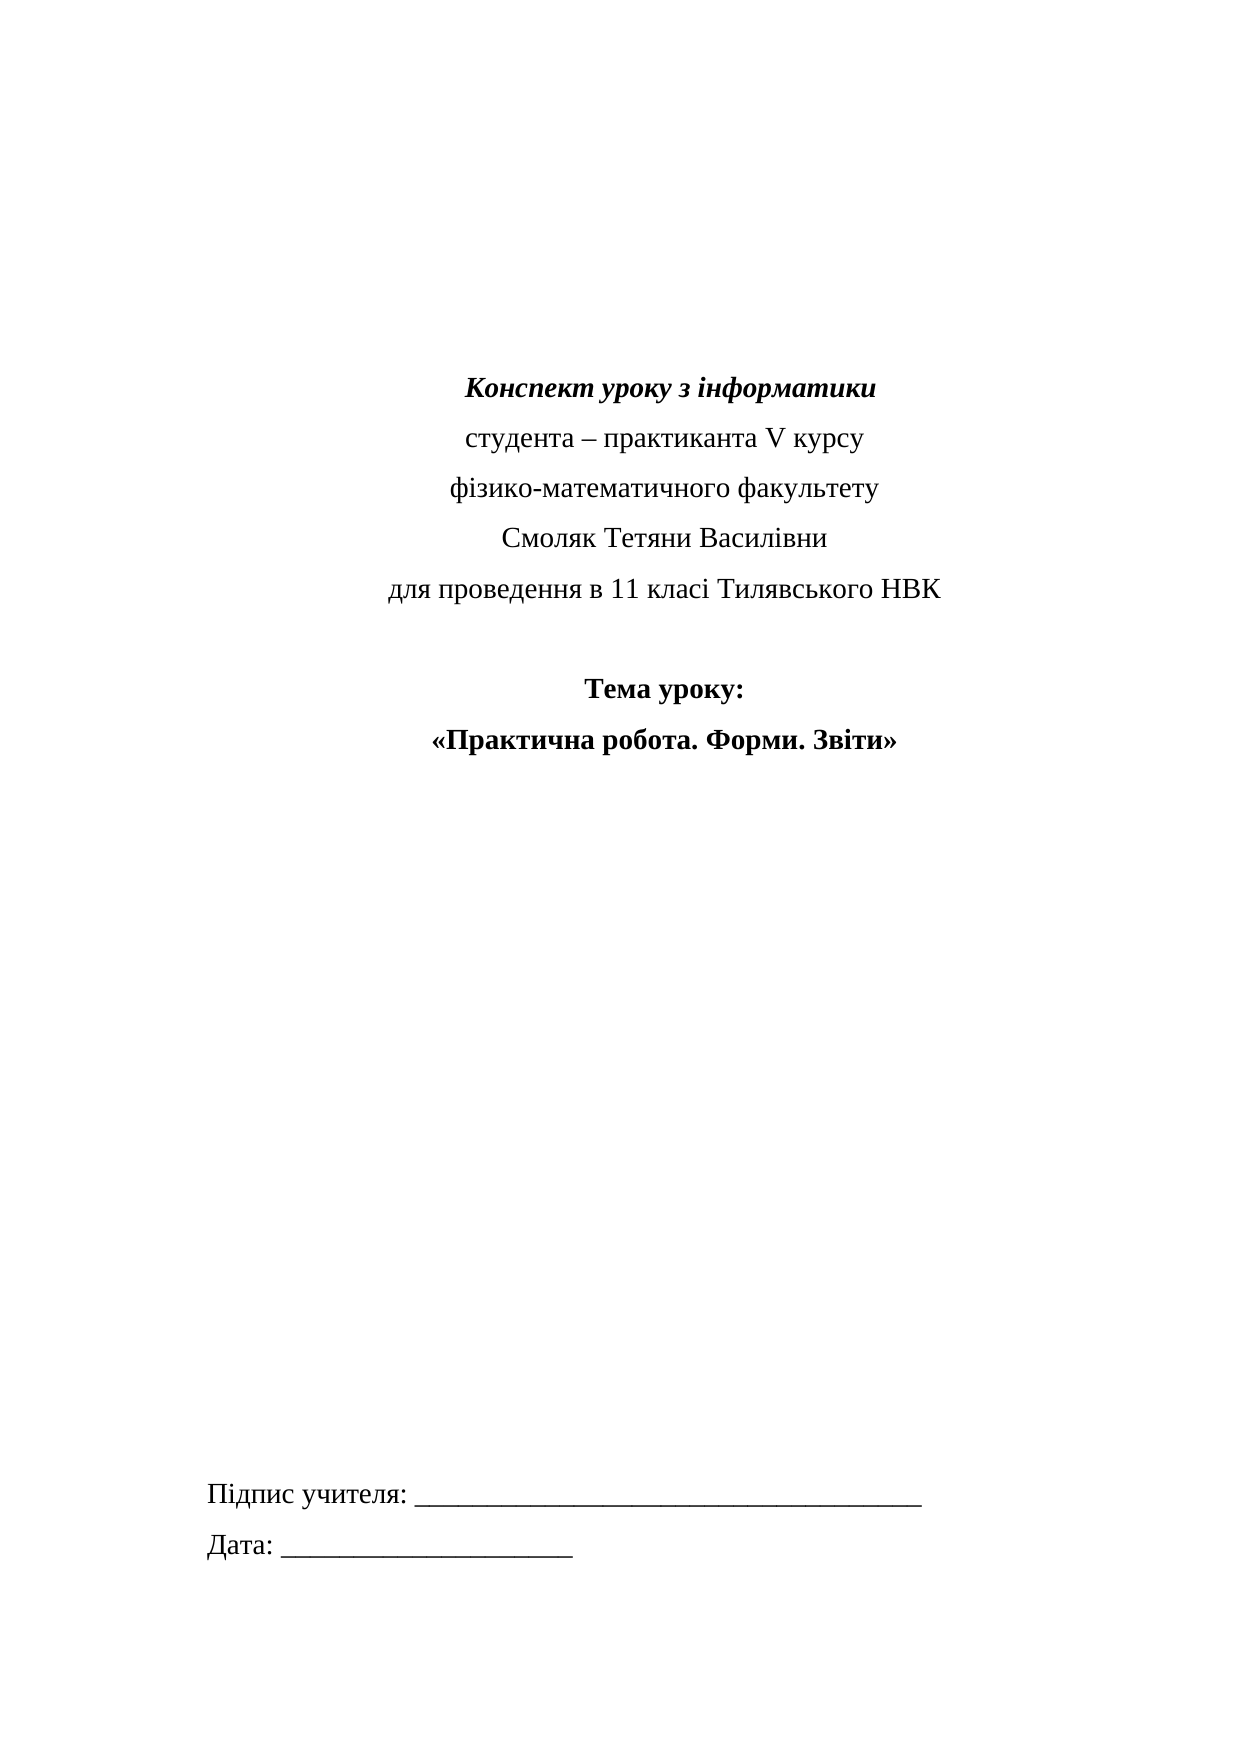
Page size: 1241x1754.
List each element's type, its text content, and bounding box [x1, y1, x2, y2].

text для проведення в 11 класі Тилявського НВК [148, 571, 1122, 604]
text «Практична робота. Форми. Звіти» [148, 722, 1122, 755]
text Дата: ____________________ [148, 1527, 1122, 1560]
text Тема уроку: [148, 672, 1122, 705]
text Підпис учителя: ___________________________________ [148, 1477, 1122, 1510]
text студента – практиканта V курсу [148, 420, 1122, 453]
text фізико-математичного факультету [148, 470, 1122, 504]
text Смоляк Тетяни Василівни [148, 521, 1122, 554]
text Конспект уроку з інформатики [148, 370, 1122, 403]
